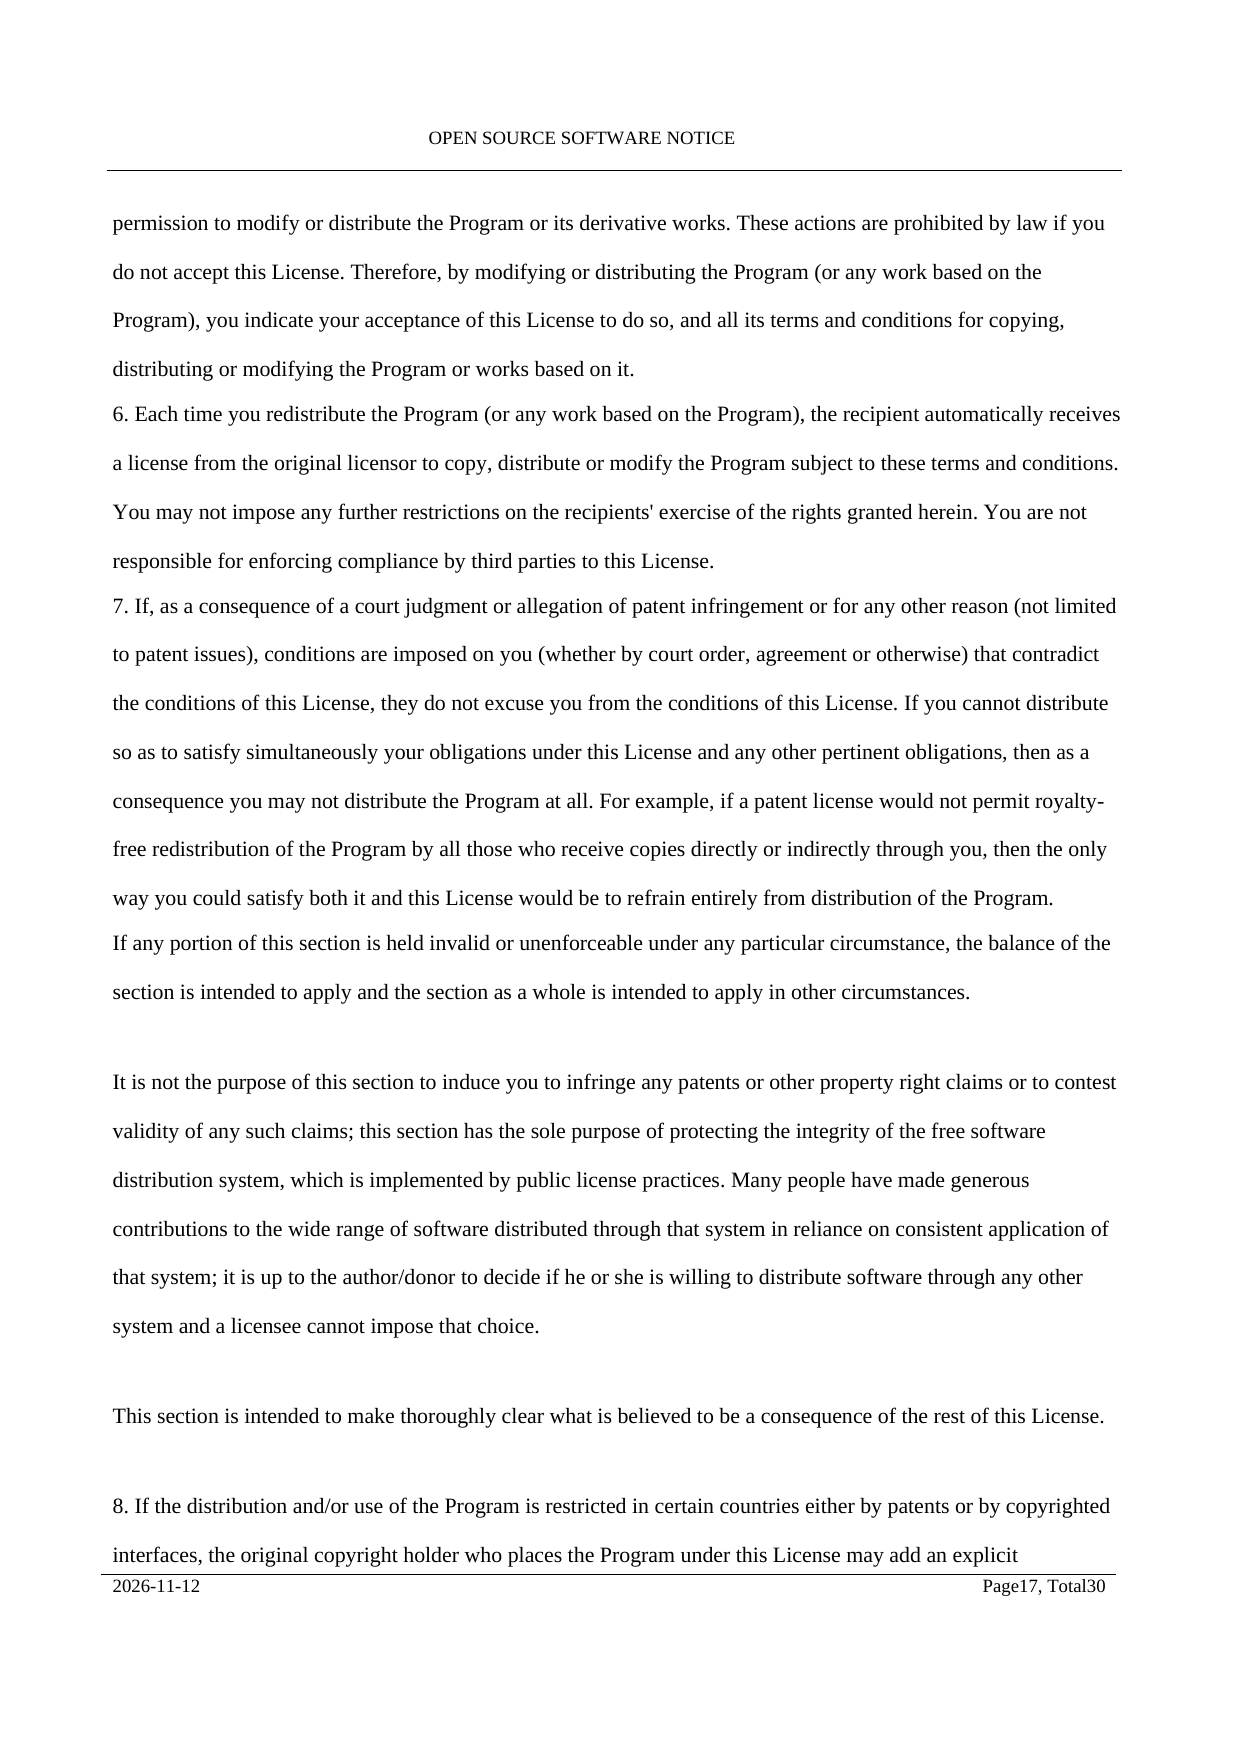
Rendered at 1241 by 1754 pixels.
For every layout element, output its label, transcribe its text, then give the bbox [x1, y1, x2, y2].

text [112, 206, 1128, 385]
text 7. If, as a consequence of a court judgment or allegation of patent infringement or for any other reason (not limited to patent issues), conditions are imposed on you (whether by court order, agreement or otherwise) that contradict the conditions of this License, they do not excuse you from the conditions of this License. If you cannot distribute so as to satisfy simultaneously your obligations under this License and any other pertinent obligations, then as a consequence you may not distribute the Program at all. For example, if a patent license would not permit royalty-free redistribution of the Program by all those who receive copies directly or indirectly through you, then the only way you could satisfy both it and this License would be to refrain entirely from distribution of the Program. [112, 589, 1128, 914]
text 6. Each time you redistribute the Program (or any work based on the Program), the recipient automatically receives a license from the original licensor to copy, distribute or modify the Program subject to these terms and conditions. You may not impose any further restrictions on the recipients' exercise of the rights granted herein. You are not responsible for enforcing compliance by third parties to this License. [112, 398, 1128, 576]
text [112, 1490, 1128, 1571]
text If any portion of this section is held invalid or unenforceable under any particular circumstance, the balance of the section is intended to apply and the section as a whole is intended to apply in other circumstances. [112, 927, 1128, 1008]
text It is not the purpose of this section to induce you to infringe any patents or other property right claims or to contest validity of any such claims; this section has the sole purpose of protecting the integrity of the free software distribution system, which is implemented by public license practices. Many people have made generous contributions to the wide range of software distributed through that system in reliance on consistent application of that system; it is up to the author/donor to decide if he or she is willing to distribute software through any other system and a licensee cannot impose that choice. [112, 1066, 1128, 1342]
text This section is intended to make thoroughly clear what is believed to be a consequence of the rest of this License. [112, 1399, 1128, 1432]
